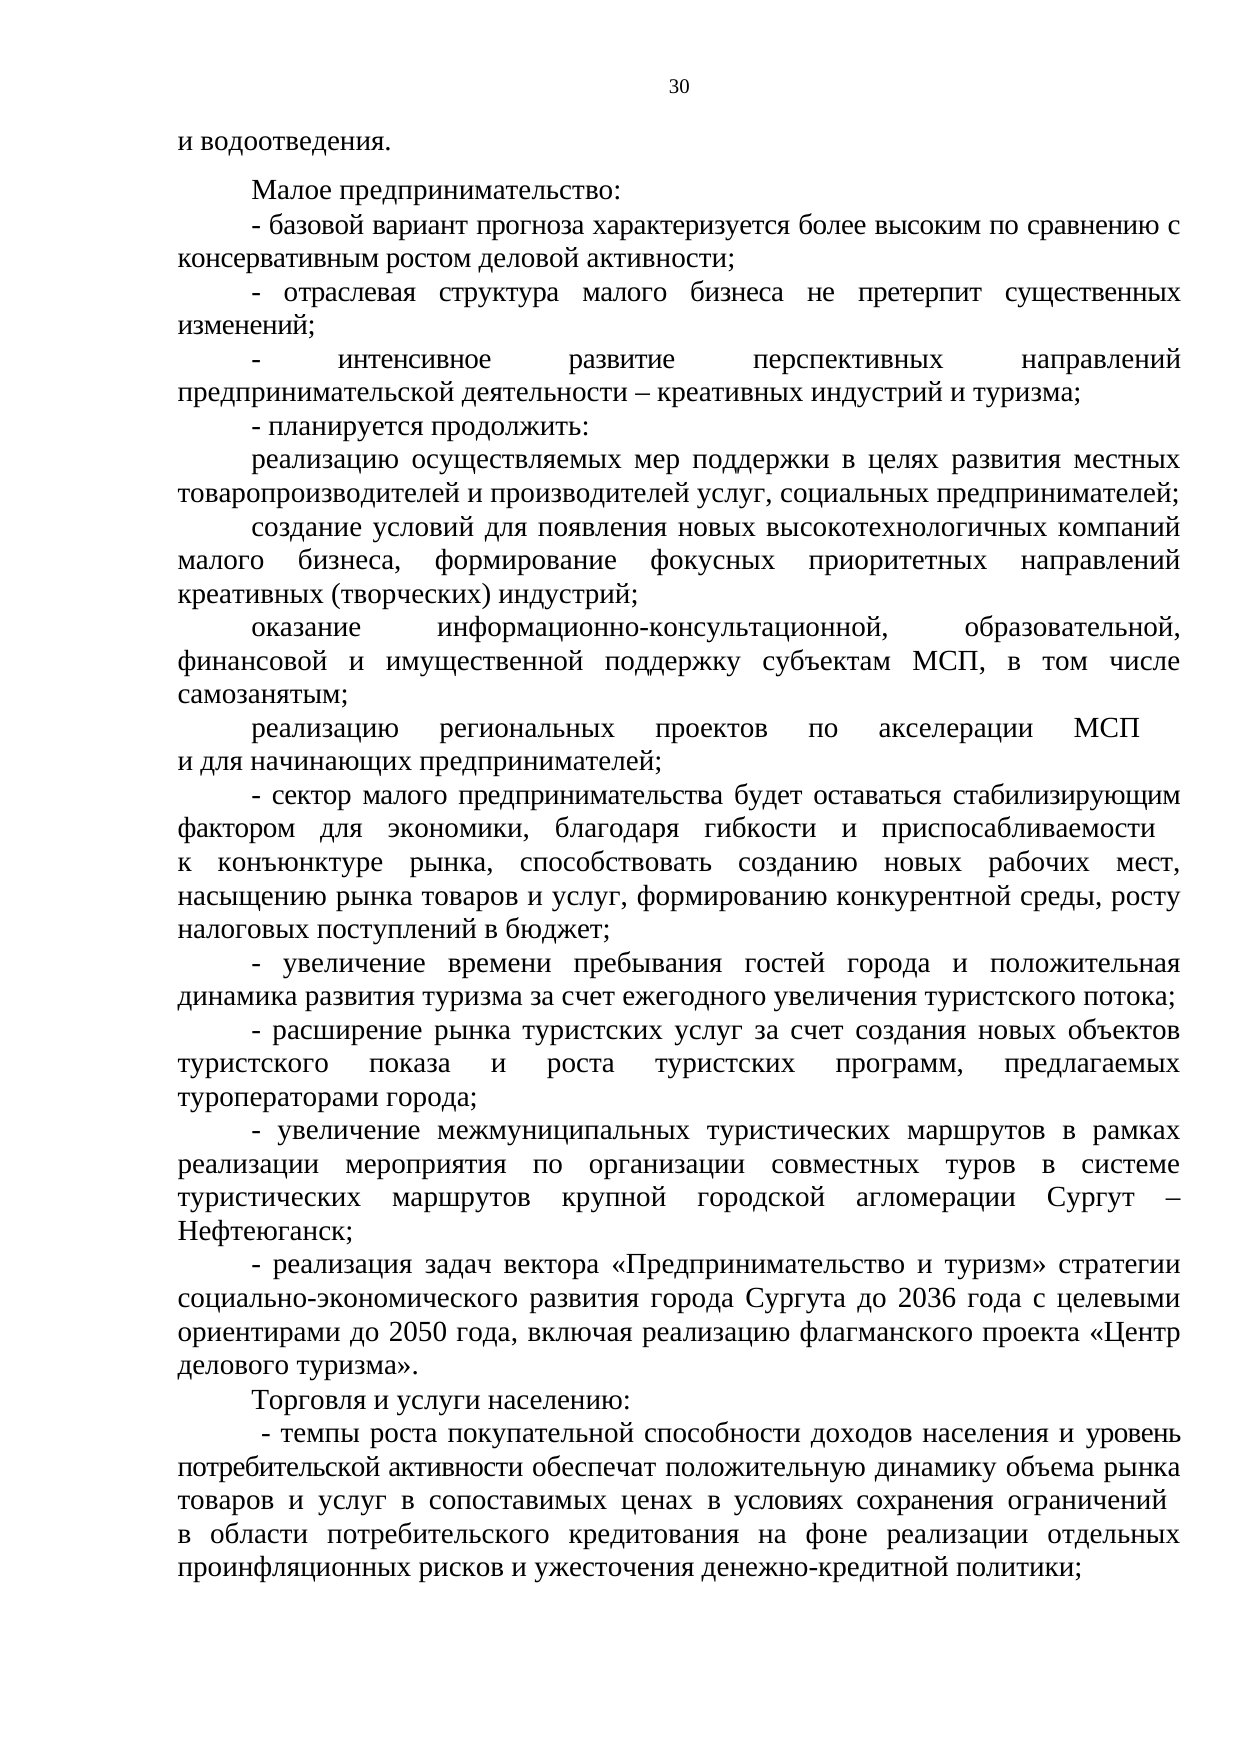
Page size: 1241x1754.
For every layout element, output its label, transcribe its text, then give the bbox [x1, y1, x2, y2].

text реализацию региональных проектов по акселерации МСП и для начинающих предпринимателей; [177, 710, 1181, 777]
text - увеличение времени пребывания гостей города и положительная динамика развития туризма за счет ежегодного увеличения туристского потока; [177, 945, 1181, 1012]
text - сектор малого предпринимательства будет оставаться стабилизирующим фактором для экономики, благодаря гибкости и приспосабливаемости к конъюнктуре рынка, способствовать созданию новых рабочих мест, насыщению рынка товаров и услуг, формированию конкурентной среды, росту налоговых поступлений в бюджет; [177, 777, 1181, 945]
text - темпы роста покупательной способности доходов населения и уровень потребительской активности обеспечат положительную динамику объема рынка товаров и услуг в сопоставимых ценах в условиях сохранения ограничений в области потребительского кредитования на фоне реализации отдельных проинфляционных рисков и ужесточения денежно-кредитной политики; [177, 1415, 1181, 1583]
text - интенсивное развитие перспективных направлений предпринимательской деятельности – креативных индустрий и туризма; [177, 341, 1181, 408]
text - расширение рынка туристских услуг за счет создания новых объектов туристского показа и роста туристских программ, предлагаемых туроператорами города; [177, 1012, 1181, 1112]
text Малое предпринимательство: [177, 172, 1181, 206]
text - базовой вариант прогноза характеризуется более высоким по сравнению с консервативным ростом деловой активности; [177, 207, 1185, 274]
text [177, 123, 1185, 171]
text - реализация задач вектора «Предпринимательство и туризм» стратегии социально-экономического развития города Сургута до 2036 года с целевыми ориентирами до 2050 года, включая реализацию флагманского проекта «Центр делового туризма». [177, 1246, 1185, 1381]
text - увеличение межмуниципальных туристических маршрутов в рамках реализации мероприятия по организации совместных туров в системе туристических маршрутов крупной городской агломерации Сургут – Нефтеюганск; [177, 1112, 1181, 1246]
text реализацию осуществляемых мер поддержки в целях развития местных товаропроизводителей и производителей услуг, социальных предпринимателей; [177, 442, 1181, 509]
text - планируется продолжить: [177, 408, 1181, 442]
text - отраслевая структура малого бизнеса не претерпит существенных изменений; [177, 274, 1181, 341]
text Торговля и услуги населению: [177, 1382, 1181, 1415]
text создание условий для появления новых высокотехнологичных компаний малого бизнеса, формирование фокусных приоритетных направлений креативных (творческих) индустрий; [177, 509, 1181, 609]
text оказание информационно-консультационной, образовательной, финансовой и имущественной поддержку субъектам МСП, в том числе самозанятым; [177, 609, 1181, 710]
